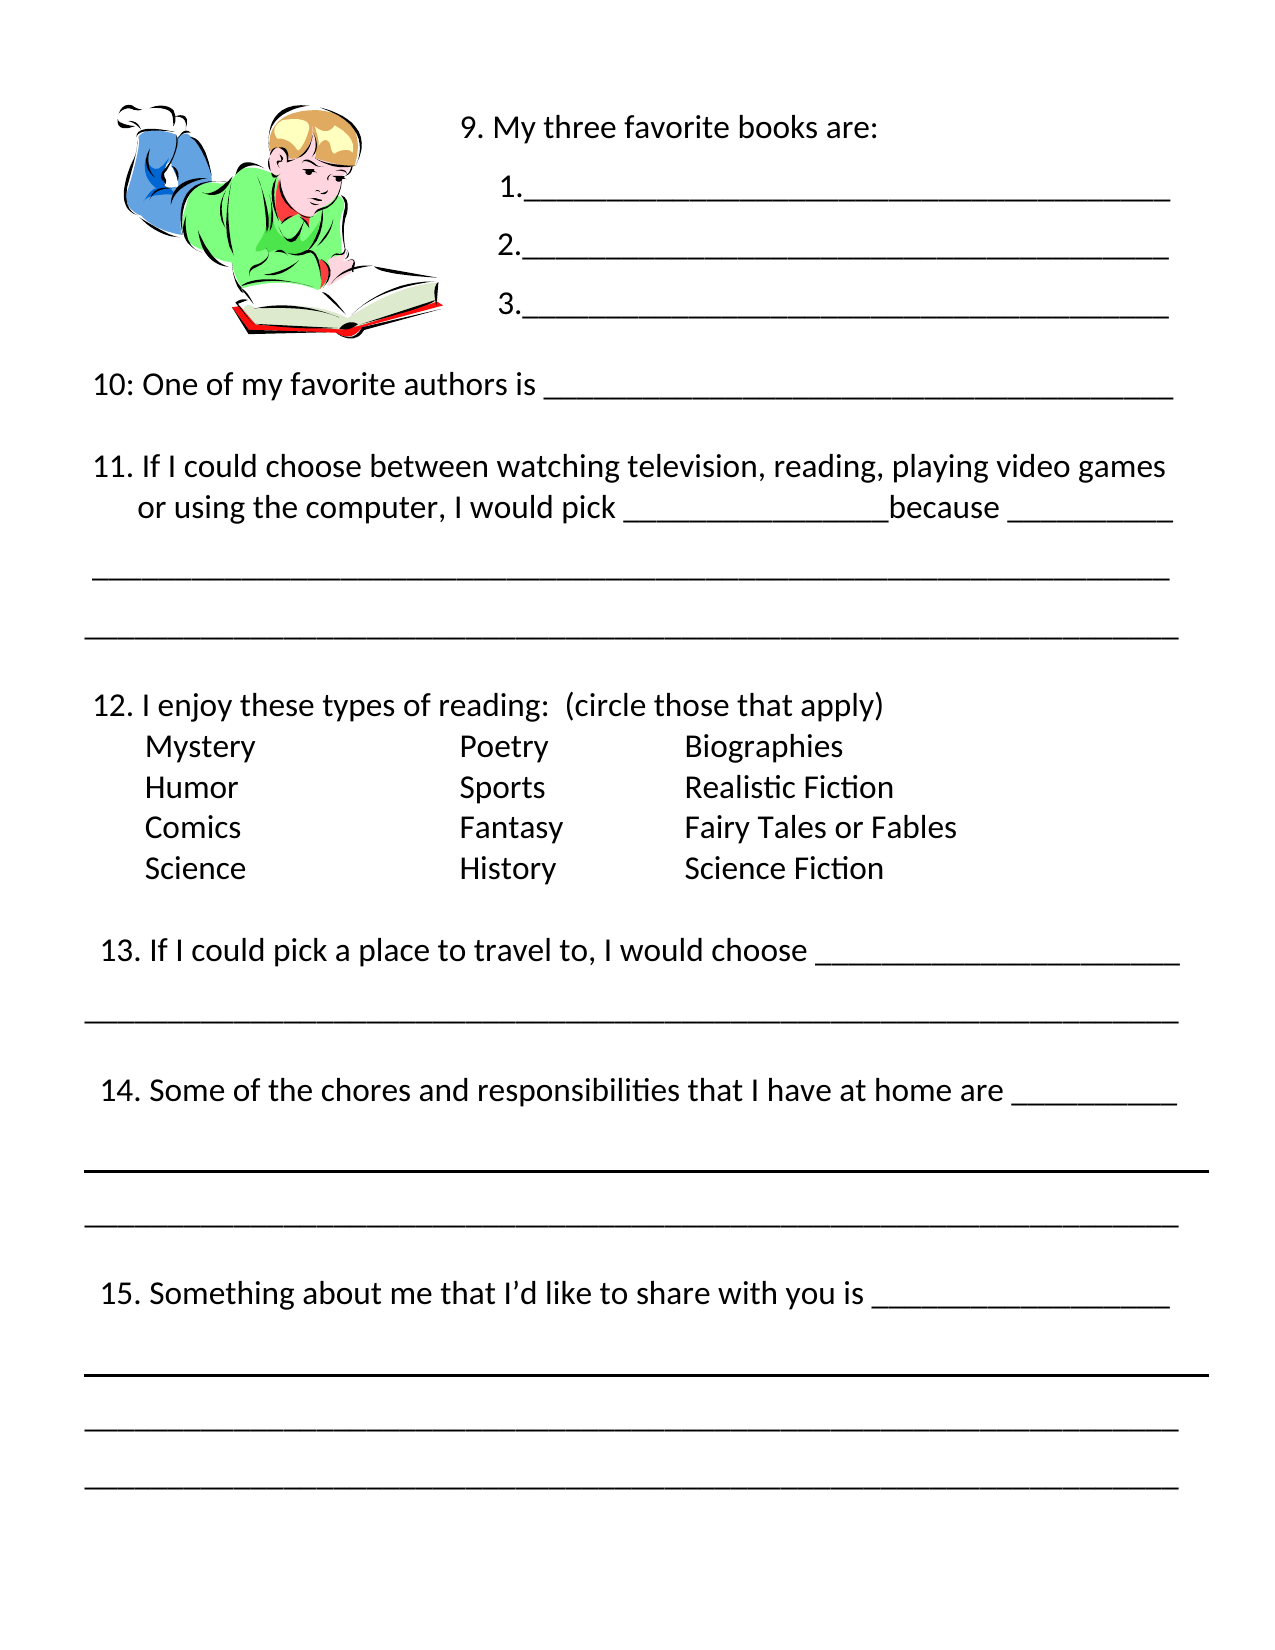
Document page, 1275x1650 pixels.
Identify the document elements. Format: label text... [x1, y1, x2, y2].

text or using the computer, I would pick ________________because __________ [84, 486, 1209, 526]
text __________________________________________________________________ [84, 987, 1209, 1028]
text 3._______________________________________ [84, 282, 1209, 323]
text Mystery Poetry Biographies [84, 725, 1209, 766]
text 9. My three favorite books are: [84, 106, 1209, 147]
text __________________________________________________________________ [84, 1453, 1209, 1494]
text 15. Something about me that I’d like to share with you is __________________ [84, 1272, 1209, 1313]
text 13. If I could pick a place to travel to, I would choose ______________________ [84, 928, 1209, 969]
text Comics Fantasy Fairy Tales or Fables [84, 806, 1209, 847]
text _________________________________________________________________ [84, 544, 1209, 585]
text 11. If I could choose between watching television, reading, playing video games [84, 445, 1209, 486]
text Science History Science Fiction [84, 847, 1209, 888]
text __________________________________________________________________ [84, 1191, 1209, 1232]
text Humor Sports Realistic Fiction [84, 766, 1209, 806]
text __________________________________________________________________ [84, 603, 1209, 643]
text 10: One of my favorite authors is ______________________________________ [84, 363, 1209, 404]
text 14. Some of the chores and responsibilities that I have at home are __________ [84, 1068, 1209, 1109]
text 1._______________________________________ [84, 165, 1209, 206]
list 2._______________________________________ [497, 223, 1209, 264]
text 12. I enjoy these types of reading: (circle those that apply) [84, 684, 1209, 725]
text __________________________________________________________________ [84, 1394, 1209, 1435]
